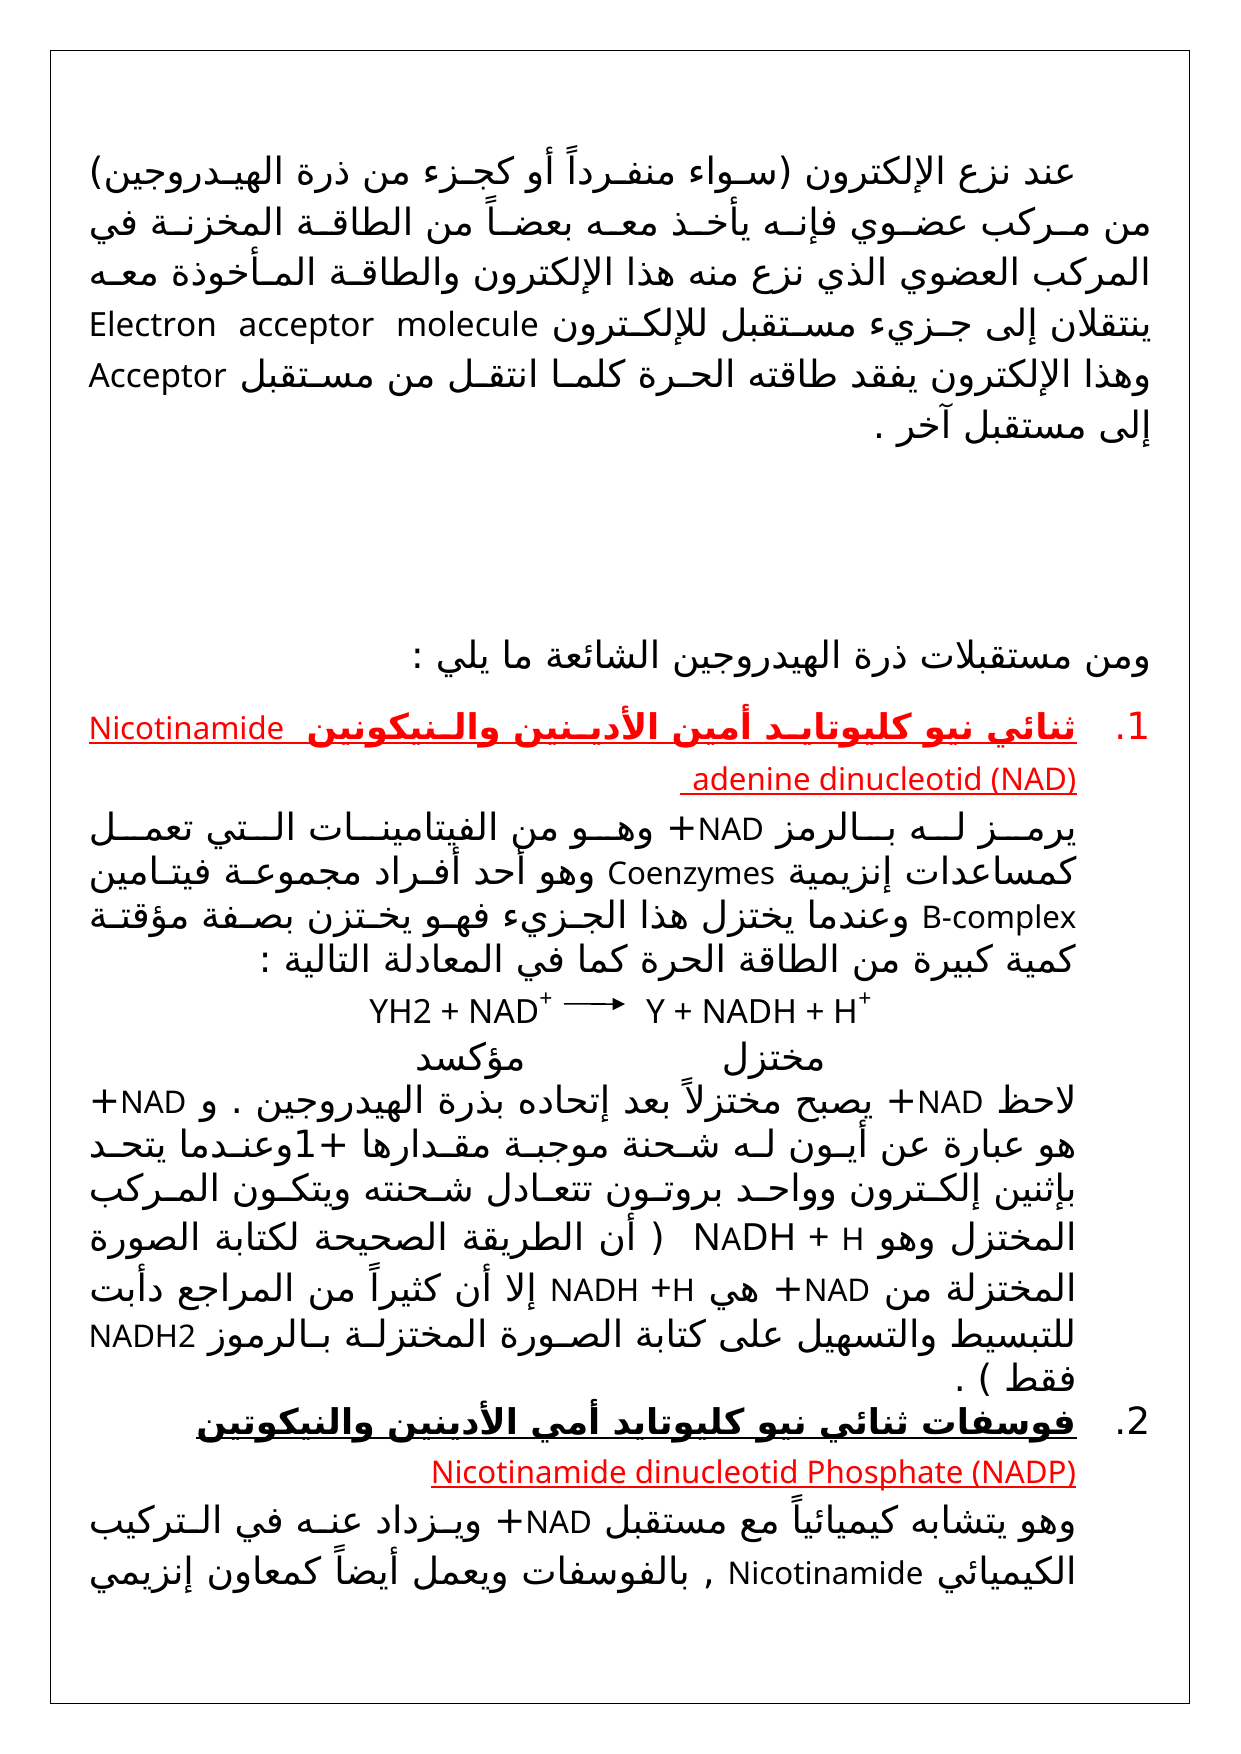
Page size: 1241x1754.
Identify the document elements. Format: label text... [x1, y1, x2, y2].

list Nicotinamide dinucleotid Phosphate (NADP) [89, 1450, 1077, 1493]
list لاحظ NAD+ يصبح مختزلاً بعد إتحاده بذرة الهيدروجين . و NAD+ هو عبارة عن أيون له شحنة موجبة مقدارها +1وعندما يتحد بإثنين إلكترون وواحد بروتون تتعادل شحنته ويتكون المركب المختزل وهو NADH + H ( أن الطريقة الصحيحة لكتابة الصورة المختزلة من NAD+ هي NADH +H إلا أن كثيراً من المراجع دأبت للتبسيط والتسهيل على كتابة الصورة المختزلة بالرموز NADH2 فقط ) . [89, 1079, 1077, 1400]
list فوسفات ثنائي نيو كليوتايد أمي الأدينين والنيكوتين [89, 1400, 1114, 1443]
text عند نزع الإلكترون (سواء منفرداً أو كجزء من ذرة الهيدروجين) من مركب عضوي فإنه يأخذ معه بعضاً من الطاقة المخزنة في المركب العضوي الذي نزع منه هذا الإلكترون والطاقة المأخوذة معه ينتقلان إلى جزيء مستقبل للإلكترون Electron acceptor molecule وهذا الإلكترون يفقد طاقته الحرة كلما انتقل من مستقبل Acceptor إلى مستقبل آخر . [89, 150, 1152, 448]
list يرمز له بالرمز NAD+ وهو من الفيتامينات التي تعمل كمساعدات إنزيمية Coenzymes وهو أحد أفراد مجموعة فيتامين B-complex وعندما يختزل هذا الجزيء فهو يختزن بصفة مؤقتة كمية كبيرة من الطاقة الحرة كما في المعادلة التالية : [89, 806, 1077, 981]
text مختزل مؤكسد [89, 1035, 1152, 1079]
list ثنائي نيو كليوتايد أمين الأدينين والنيكونين Nicotinamide adenine dinucleotid (NAD) [89, 705, 1114, 799]
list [89, 1499, 1077, 1593]
text YH2 + NAD+ Y + NADH + H+ [89, 981, 1152, 1035]
text ومن مستقبلات ذرة الهيدروجين الشائعة ما يلي : [89, 634, 1152, 678]
